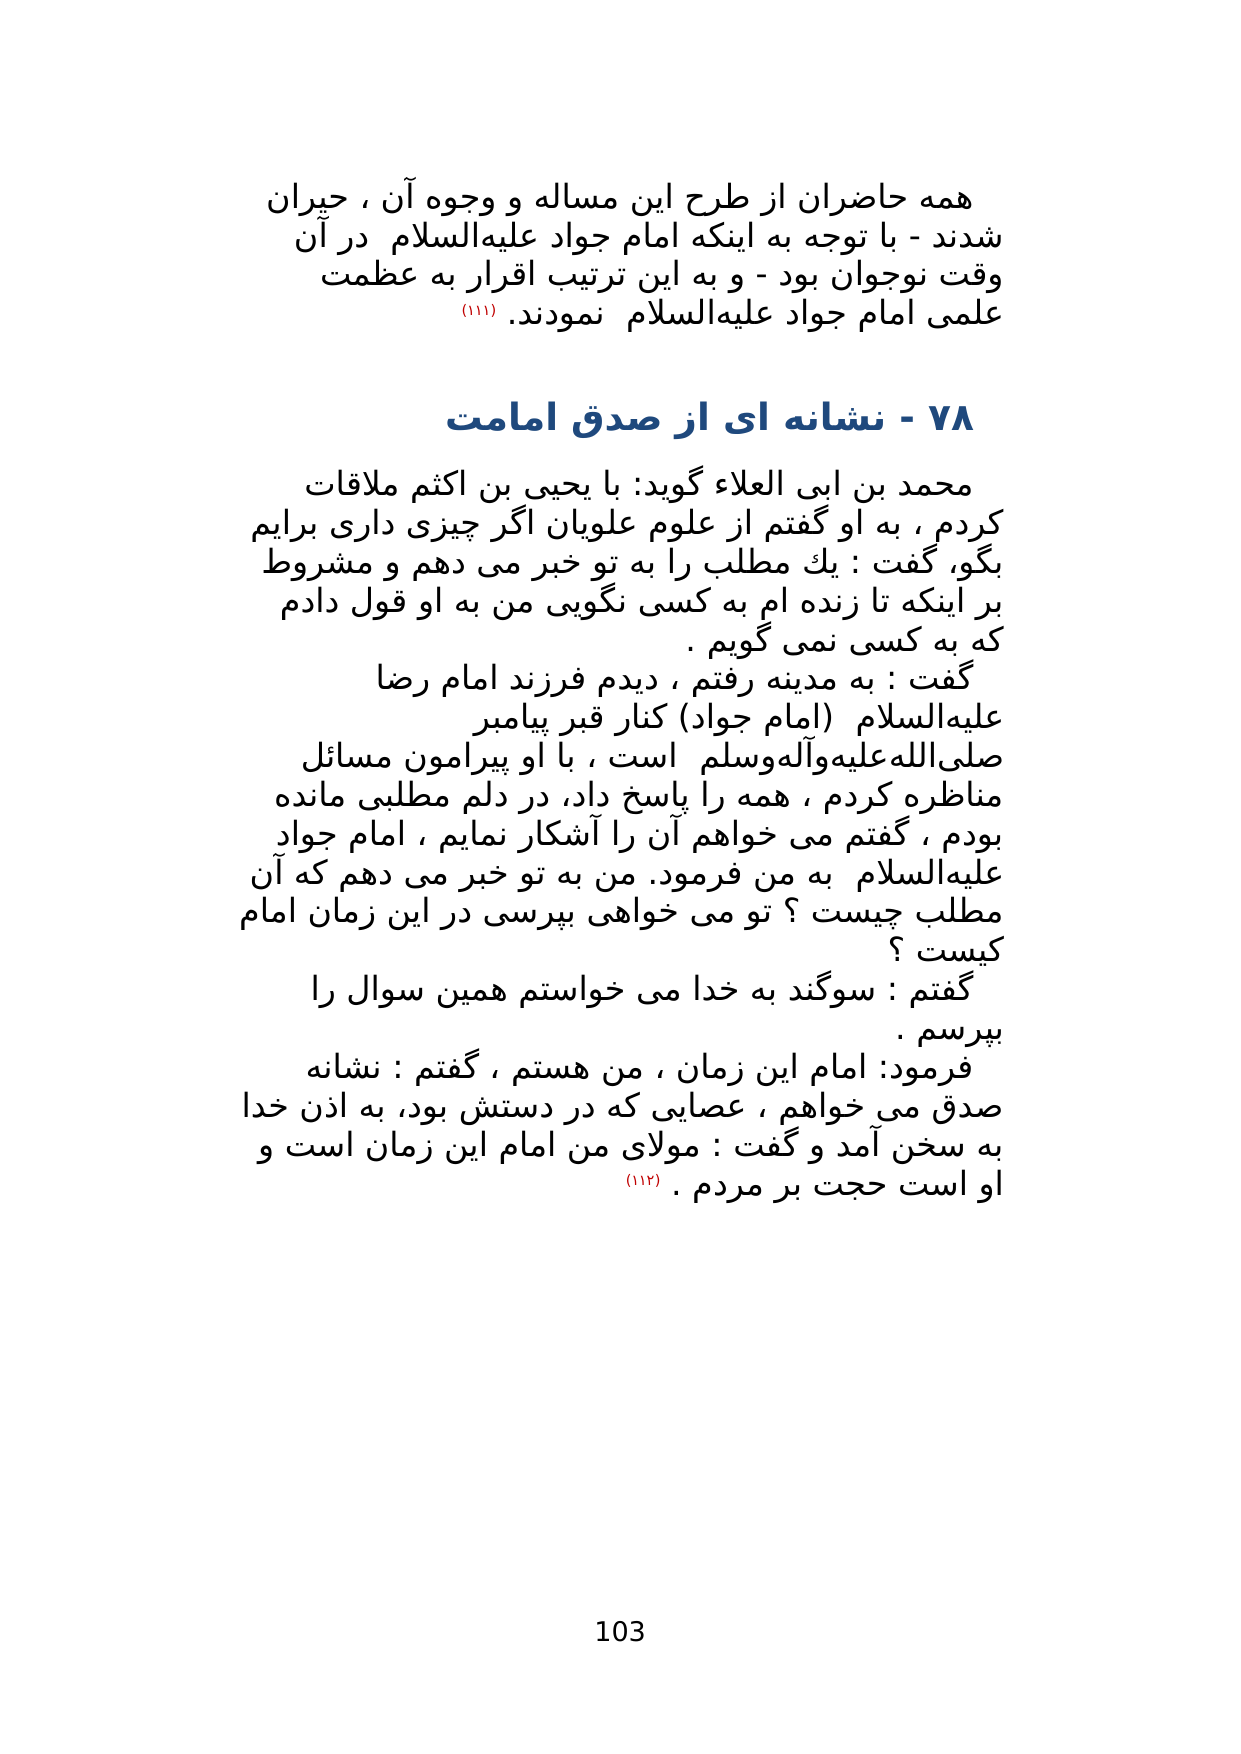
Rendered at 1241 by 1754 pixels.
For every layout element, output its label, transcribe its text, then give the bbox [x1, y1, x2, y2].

text گفت : به مدينه رفتم ، ديدم فرزند امام رضا عليه‌السلام (امام جواد) كنار قبر پيامبر صلى‌الله‌عليه‌وآله‌وسلم است ، با او پيرامون مسائل مناظره كردم ، همه را پاسخ داد، در دلم مطلبى مانده بودم ، گفتم مى خواهم آن را آشكار نمايم ، امام جواد عليه‌السلام به من فرمود. من به تو خبر مى دهم كه آن مطلب چيست ؟ تو مى خواهى بپرسى در اين زمان امام كيست ؟ [236, 659, 1004, 970]
text محمد بن ابى العلاء گويد: با يحيى بن اكثم ملاقات كردم ، به او گفتم از علوم علويان اگر چيزى دارى برايم بگو، گفت : يك مطلب را به تو خبر مى دهم و مشروط بر اينكه تا زنده ام به كسى نگويى من به او قول دادم كه به كسى نمى گويم . [236, 464, 1004, 659]
text همه حاضران از طرح اين مساله و وجوه آن ، حيران شدند - با توجه به اينكه امام جواد عليه‌السلام در آن وقت نوجوان بود - و به اين ترتيب اقرار به عظمت علمى امام جواد عليه‌السلام نمودند. (١١١) [236, 177, 1004, 333]
text فرمود: امام اين زمان ، من هستم ، گفتم : نشانه صدق مى خواهم ، عصايى كه در دستش بود، به اذن خدا به سخن آمد و گفت : مولاى من امام اين زمان است و او است حجت بر مردم . (١١٢) [236, 1047, 1004, 1203]
text گفتم : سوگند به خدا مى خواستم همين سوال را بپرسم . [236, 970, 1004, 1047]
subtitle ٧٨ - نشانه اى از صدق امامت [236, 396, 1004, 439]
